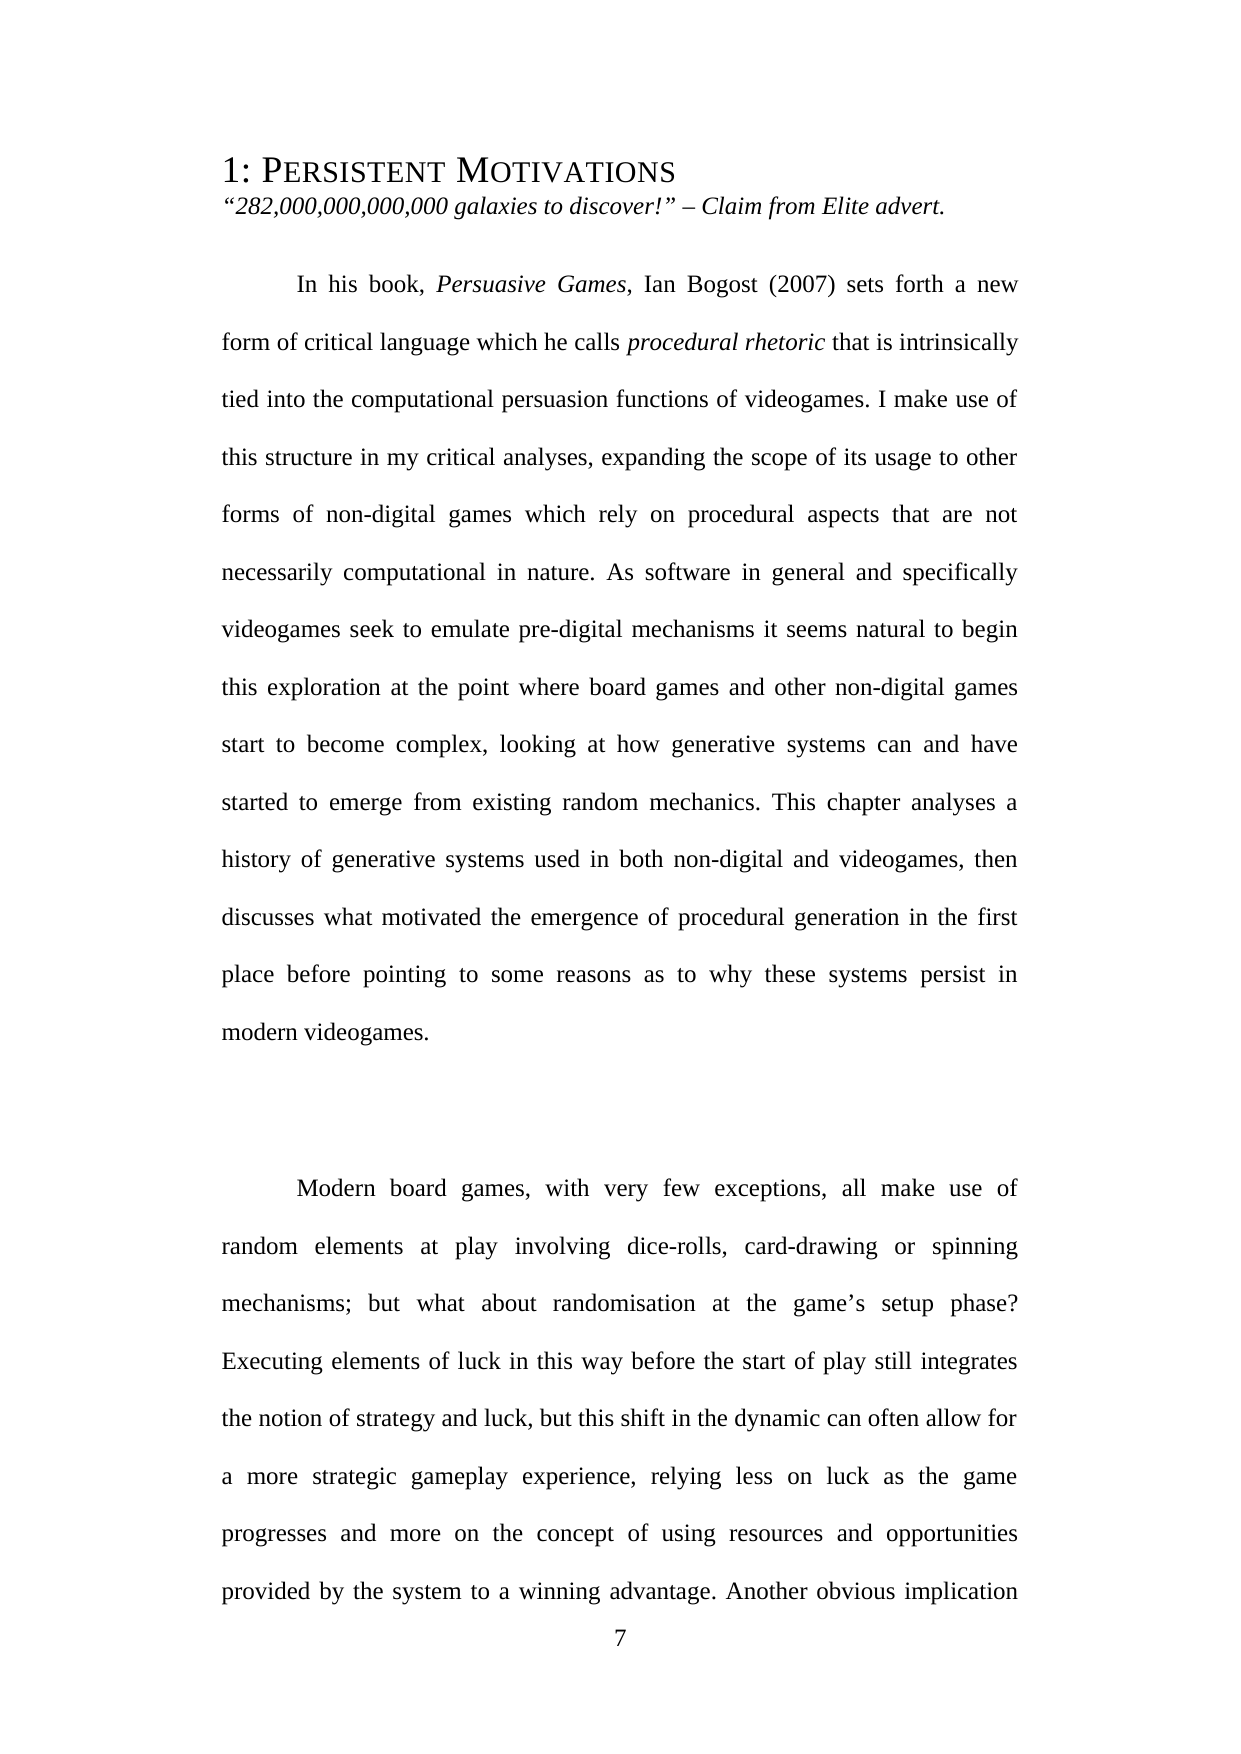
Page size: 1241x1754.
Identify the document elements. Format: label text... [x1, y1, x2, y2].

text “282,000,000,000,000 galaxies to discover!” – Claim from Elite advert. [221, 191, 1019, 219]
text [221, 1173, 1019, 1604]
text In his book, Persuasive Games, Ian Bogost (2007) sets forth a new form of critical language which he calls procedural rhetoric that is intrinsically tied into the computational persuasion functions of videogames. I make use of this structure in my critical analyses, expanding the scope of its usage to other forms of non-digital games which rely on procedural aspects that are not necessarily computational in nature. As software in general and specifically videogames seek to emulate pre-digital mechanisms it seems natural to begin this exploration at the point where board games and other non-digital games start to become complex, looking at how generative systems can and have started to emerge from existing random mechanics. This chapter analyses a history of generative systems used in both non-digital and videogames, then discusses what motivated the emergence of procedural generation in the first place before pointing to some reasons as to why these systems persist in modern videogames. [221, 269, 1019, 1045]
subtitle 1: Persistent Motivations [221, 148, 1019, 191]
